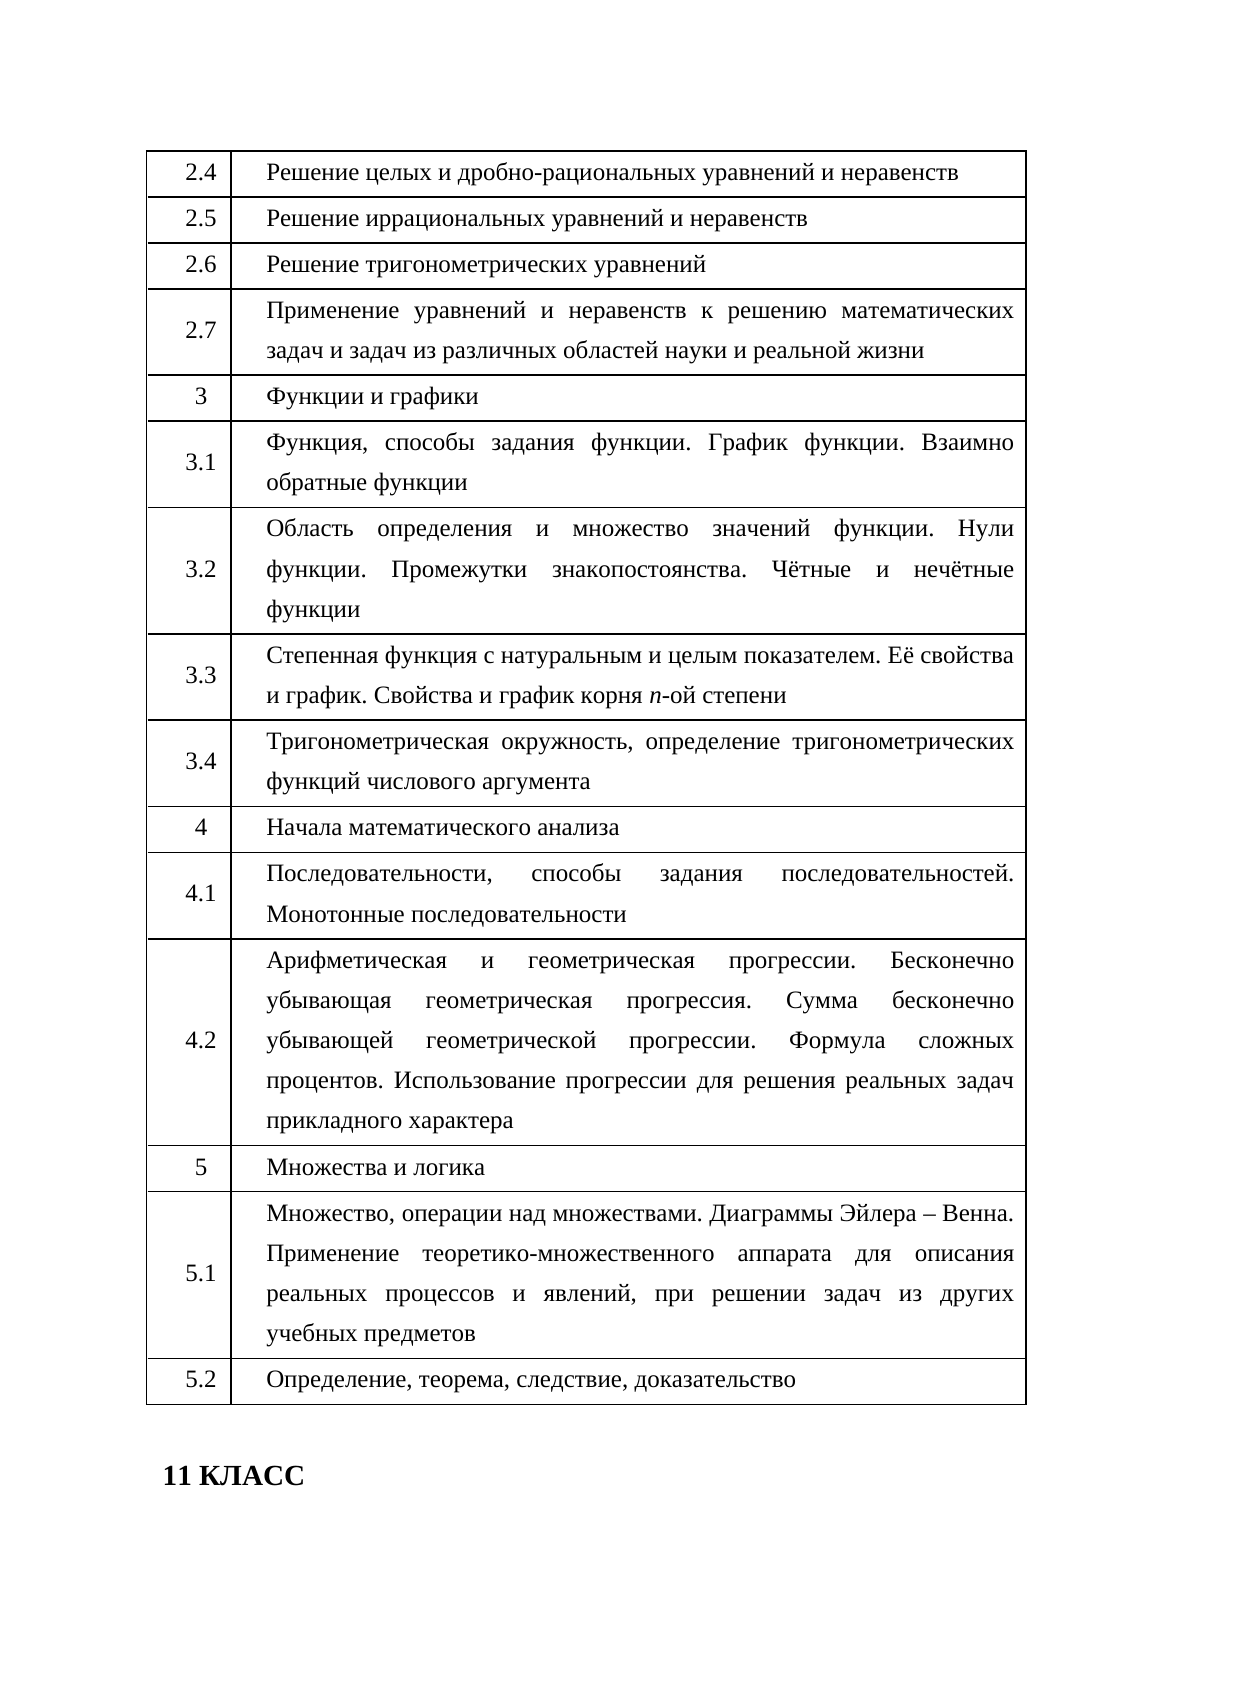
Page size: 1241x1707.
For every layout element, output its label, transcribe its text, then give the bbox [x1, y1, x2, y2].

table_cell 3 [147, 375, 230, 420]
table_cell Тригонометрическая окружность, определение тригонометрических функций числового аргумента [232, 721, 1025, 806]
table_cell 3.4 [147, 720, 230, 806]
table_cell Степенная функция с натуральным и целым показателем. Её свойства и график. Свойства и график корня n-ой степени [232, 635, 1025, 719]
table_cell 4.1 [147, 853, 230, 938]
table_cell 2.4 [147, 152, 230, 196]
table_cell 3.1 [147, 421, 230, 507]
table_cell 4.2 [147, 939, 230, 1145]
text 11 КЛАСС [162, 1458, 1090, 1492]
table_cell Функции и графики [232, 376, 1025, 420]
table_cell 2.6 [147, 243, 230, 288]
table_cell Арифметическая и геометрическая прогрессии. Бесконечно убывающая геометрическая прогрессия. Сумма бесконечно убывающей геометрической прогрессии. Формула сложных процентов. Использование прогрессии для решения реальных задач прикладного характера [232, 940, 1025, 1145]
table_cell Функция, способы задания функции. График функции. Взаимно обратные функции [232, 422, 1025, 507]
table_cell Начала математического анализа [232, 807, 1025, 852]
table_cell 2.7 [147, 289, 230, 374]
table_cell 5 [147, 1146, 230, 1191]
table_cell Последовательности, способы задания последовательностей. Монотонные последовательности [232, 853, 1025, 938]
table_cell 2.5 [147, 197, 230, 242]
table_cell Решение тригонометрических уравнений [232, 244, 1025, 288]
table_cell Область определения и множество значений функции. Нули функции. Промежутки знакопостоянства. Чётные и нечётные функции [232, 508, 1025, 633]
table_cell Множество, операции над множествами. Диаграммы Эйлера – Венна. Применение теоретико-множественного аппарата для описания реальных процессов и явлений, при решении задач из других учебных предметов [232, 1192, 1025, 1357]
table_cell Определение, теорема, следствие, доказательство [232, 1359, 1025, 1403]
table_cell Решение иррациональных уравнений и неравенств [232, 198, 1025, 242]
table_cell Применение уравнений и неравенств к решению математических задач и задач из различных областей науки и реальной жизни [232, 290, 1025, 374]
table_cell 3.2 [147, 508, 230, 633]
table_cell Решение целых и дробно-рациональных уравнений и неравенств [232, 152, 1025, 196]
table_cell Множества и логика [232, 1146, 1025, 1191]
table_cell 5.2 [147, 1359, 230, 1403]
table_cell 3.3 [147, 634, 230, 719]
table_cell 4 [147, 807, 230, 852]
table_cell 5.1 [147, 1192, 230, 1357]
